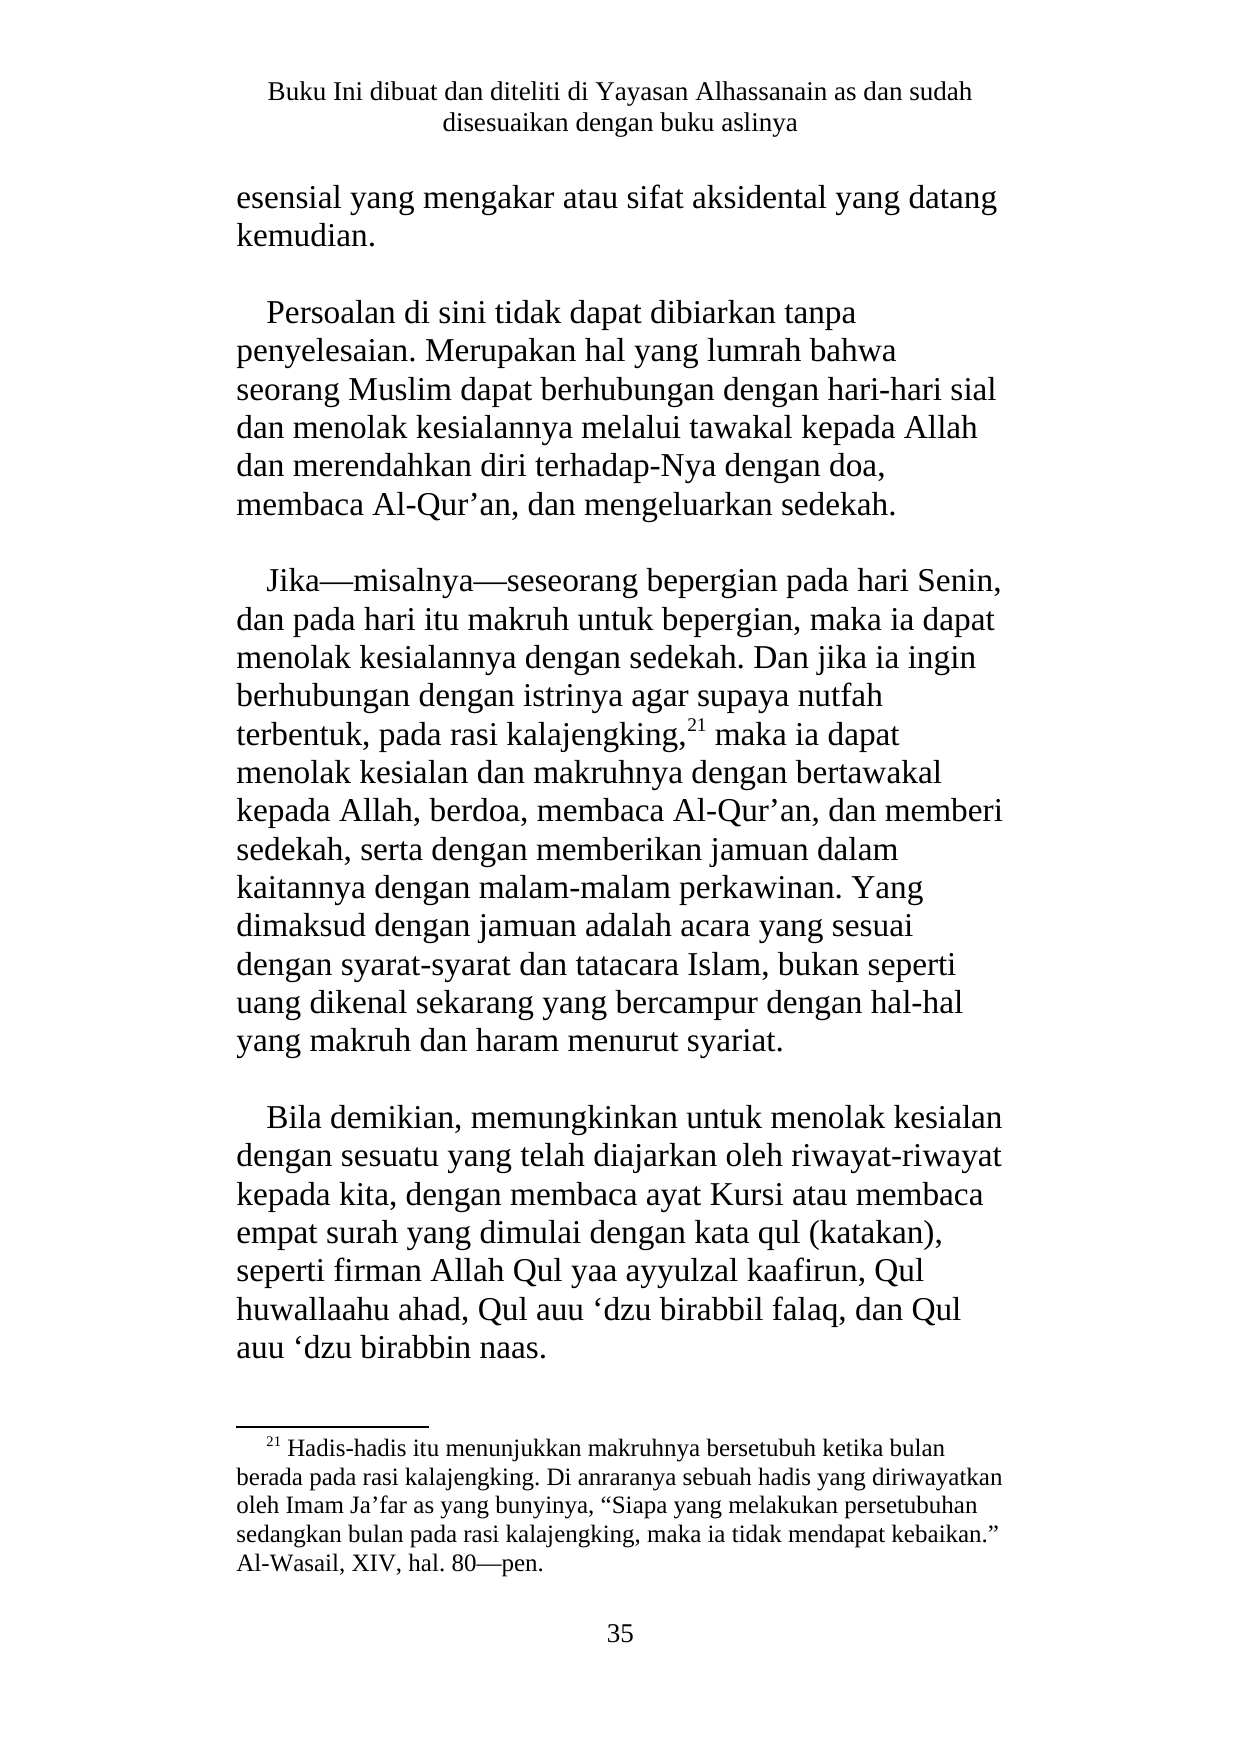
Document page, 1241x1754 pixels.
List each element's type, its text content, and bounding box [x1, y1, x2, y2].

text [236, 177, 1004, 254]
text Jika―misalnya―seseorang bepergian pada hari Senin, dan pada hari itu makruh untuk bepergian, maka ia dapat menolak kesialannya dengan sedekah. Dan jika ia ingin berhubungan dengan istrinya agar supaya nutfah terbentuk, pada rasi kalajengking, maka ia dapat menolak kesialan dan makruhnya dengan bertawakal kepada Allah, berdoa, membaca Al-Qur’an, dan memberi sedekah, serta dengan memberikan jamuan dalam kaitannya dengan malam-malam perkawinan. Yang dimaksud dengan jamuan adalah acara yang sesuai dengan syarat-syarat dan tatacara Islam, bukan seperti uang dikenal sekarang yang bercampur dengan hal-hal yang makruh dan haram menurut syariat. [236, 561, 1004, 1059]
text Bila demikian, memungkinkan untuk menolak kesialan dengan sesuatu yang telah diajarkan oleh riwayat-riwayat kepada kita, dengan membaca ayat Kursi atau membaca empat surah yang dimulai dengan kata qul (katakan), seperti firman Allah Qul yaa ayyulzal kaafirun, Qul huwallaahu ahad, Qul auu ‘dzu birabbil falaq, dan Qul auu ‘dzu birabbin naas. [236, 1097, 1004, 1366]
text Persoalan di sini tidak dapat dibiarkan tanpa penyelesaian. Merupakan hal yang lumrah bahwa seorang Muslim dapat berhubungan dengan hari-hari sial dan menolak kesialannya melalui tawakal kepada Allah dan merendahkan diri terhadap-Nya dengan doa, membaca Al-Qur’an, dan mengeluarkan sedekah. [236, 292, 1004, 522]
